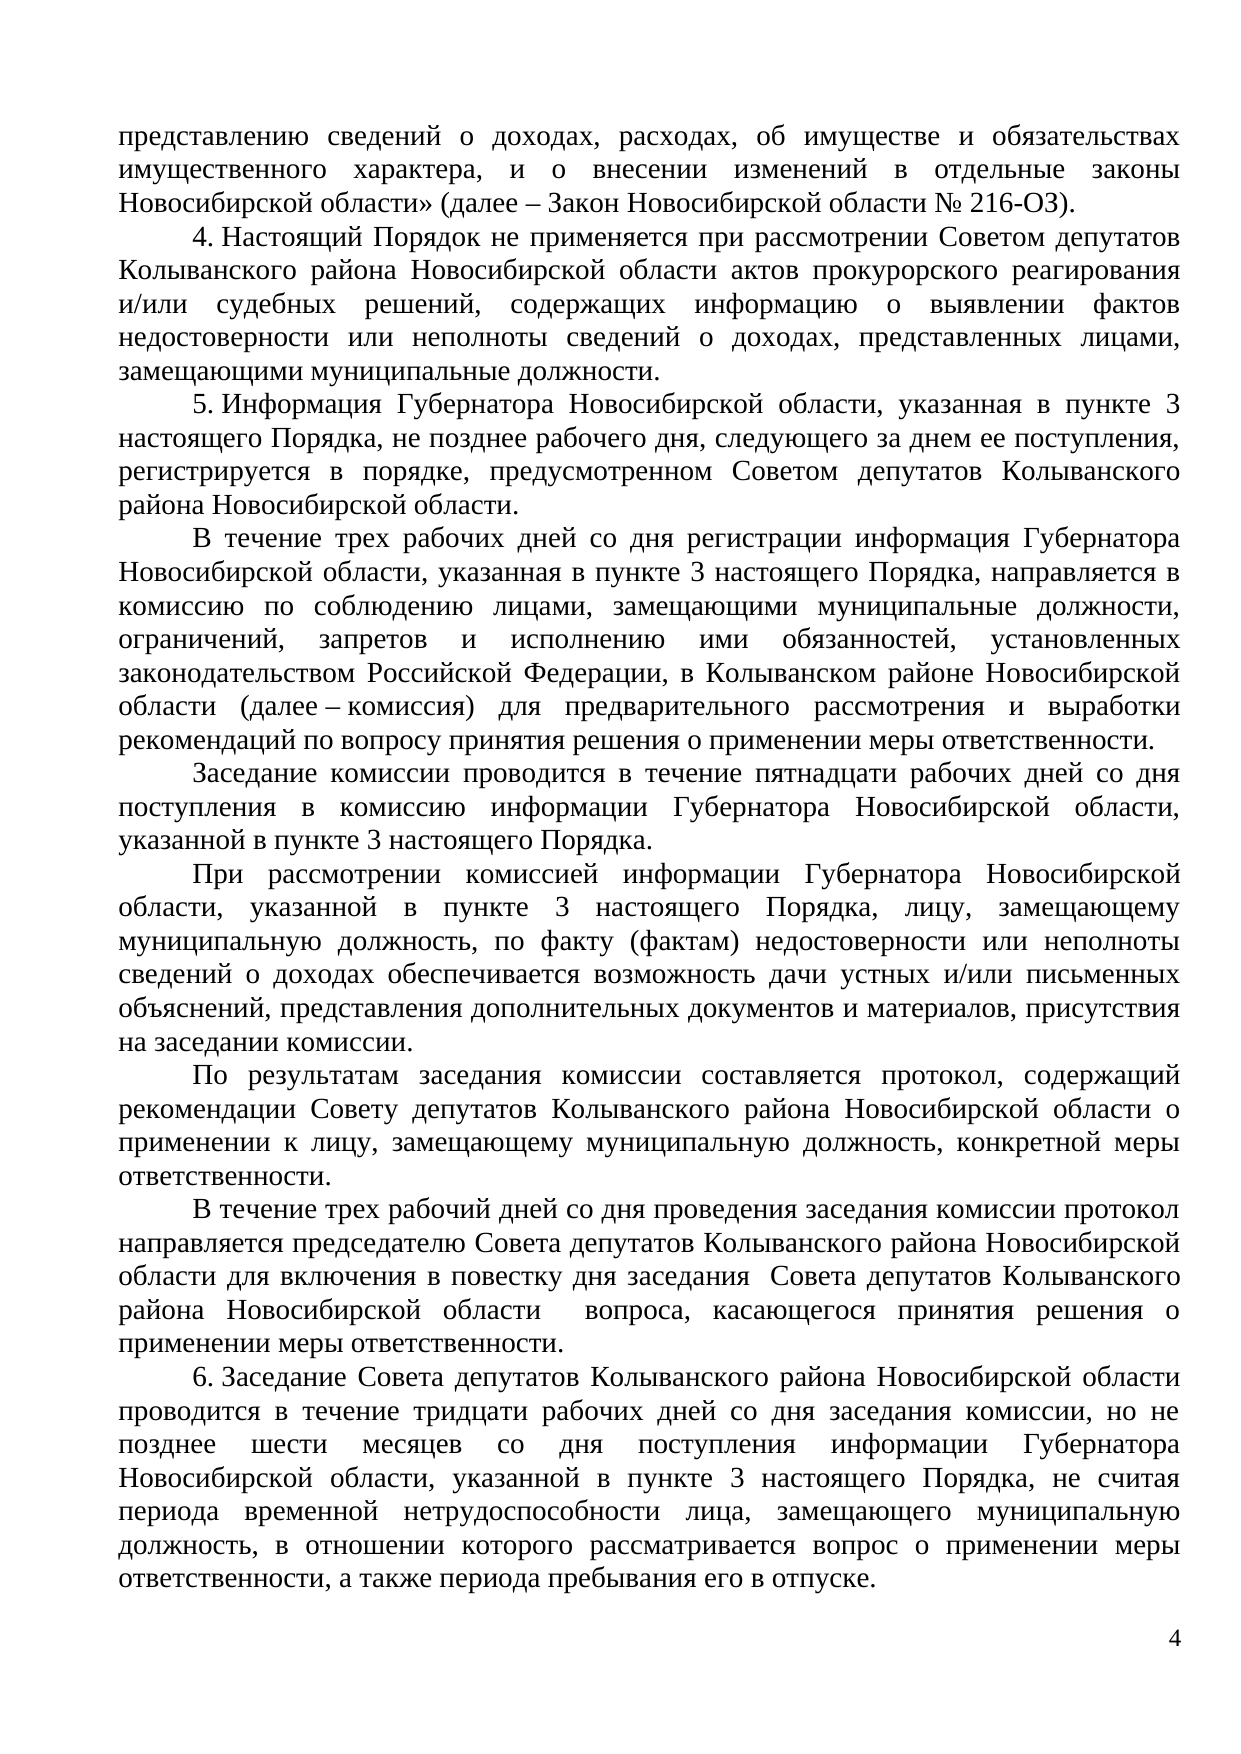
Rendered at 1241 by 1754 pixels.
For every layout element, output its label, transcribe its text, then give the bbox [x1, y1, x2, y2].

text При рассмотрении комиссией информации Губернатора Новосибирской области, указанной в пункте 3 настоящего Порядка, лицу, замещающему муниципальную должность, по факту (фактам) недостоверности или неполноты сведений о доходах обеспечивается возможность дачи устных и/или письменных объяснений, представления дополнительных документов и материалов, присутствия на заседании комиссии. [118, 856, 1181, 1057]
text В течение трех рабочий дней со дня проведения заседания комиссии протокол направляется председателю Совета депутатов Колыванского района Новосибирской области для включения в повестку дня заседания Совета депутатов Колыванского района Новосибирской области вопроса, касающегося принятия решения о применении меры ответственности. [118, 1191, 1181, 1359]
text В течение трех рабочих дней со дня регистрации информация Губернатора Новосибирской области, указанная в пункте 3 настоящего Порядка, направляется в комиссию по соблюдению лицами, замещающими муниципальные должности, ограничений, запретов и исполнению ими обязанностей, установленных законодательством Российской Федерации, в Колыванском районе Новосибирской области (далее – комиссия) для предварительного рассмотрения и выработки рекомендаций по вопросу принятия решения о применении меры ответственности. [118, 521, 1181, 755]
text 4. Настоящий Порядок не применяется при рассмотрении Советом депутатов Колыванского района Новосибирской области актов прокурорского реагирования и/или судебных решений, содержащих информацию о выявлении фактов недостоверности или неполноты сведений о доходах, представленных лицами, замещающими муниципальные должности. [118, 219, 1181, 386]
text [118, 118, 1181, 219]
text По результатам заседания комиссии составляется протокол, содержащий рекомендации Совету депутатов Колыванского района Новосибирской области о применении к лицу, замещающему муниципальную должность, конкретной меры ответственности. [118, 1057, 1181, 1191]
text Заседание комиссии проводится в течение пятнадцати рабочих дней со дня поступления в комиссию информации Губернатора Новосибирской области, указанной в пункте 3 настоящего Порядка. [118, 755, 1181, 856]
text 5. Информация Губернатора Новосибирской области, указанная в пункте 3 настоящего Порядка, не позднее рабочего дня, следующего за днем ее поступления, регистрируется в порядке, предусмотренном Советом депутатов Колыванского района Новосибирской области. [118, 386, 1181, 521]
text 6. Заседание Совета депутатов Колыванского района Новосибирской области проводится в течение тридцати рабочих дней со дня заседания комиссии, но не позднее шести месяцев со дня поступления информации Губернатора Новосибирской области, указанной в пункте 3 настоящего Порядка, не считая периода временной нетрудоспособности лица, замещающего муниципальную должность, в отношении которого рассматривается вопрос о применении меры ответственности, а также периода пребывания его в отпуске. [118, 1359, 1181, 1594]
